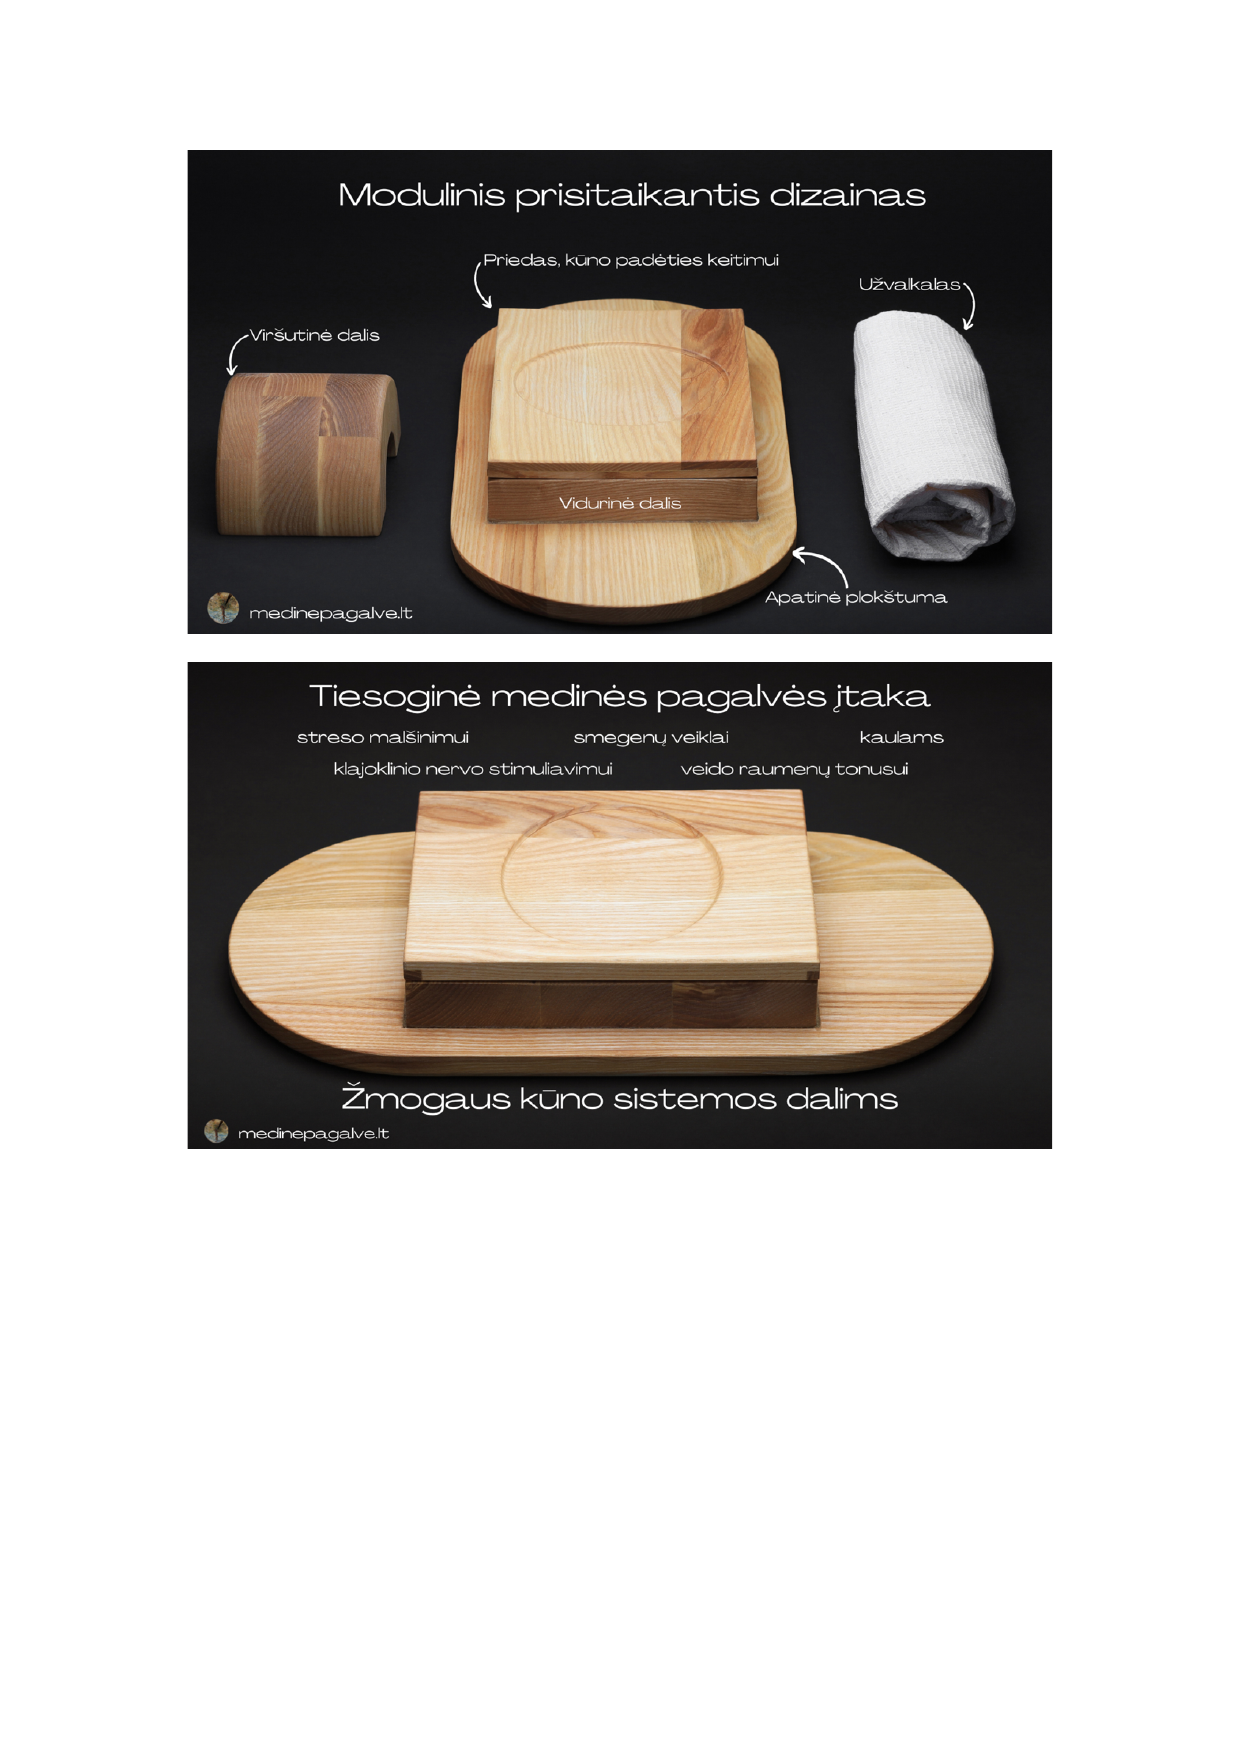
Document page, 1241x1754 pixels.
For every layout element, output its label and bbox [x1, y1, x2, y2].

picture [187, 662, 1053, 1149]
picture [187, 150, 1053, 634]
